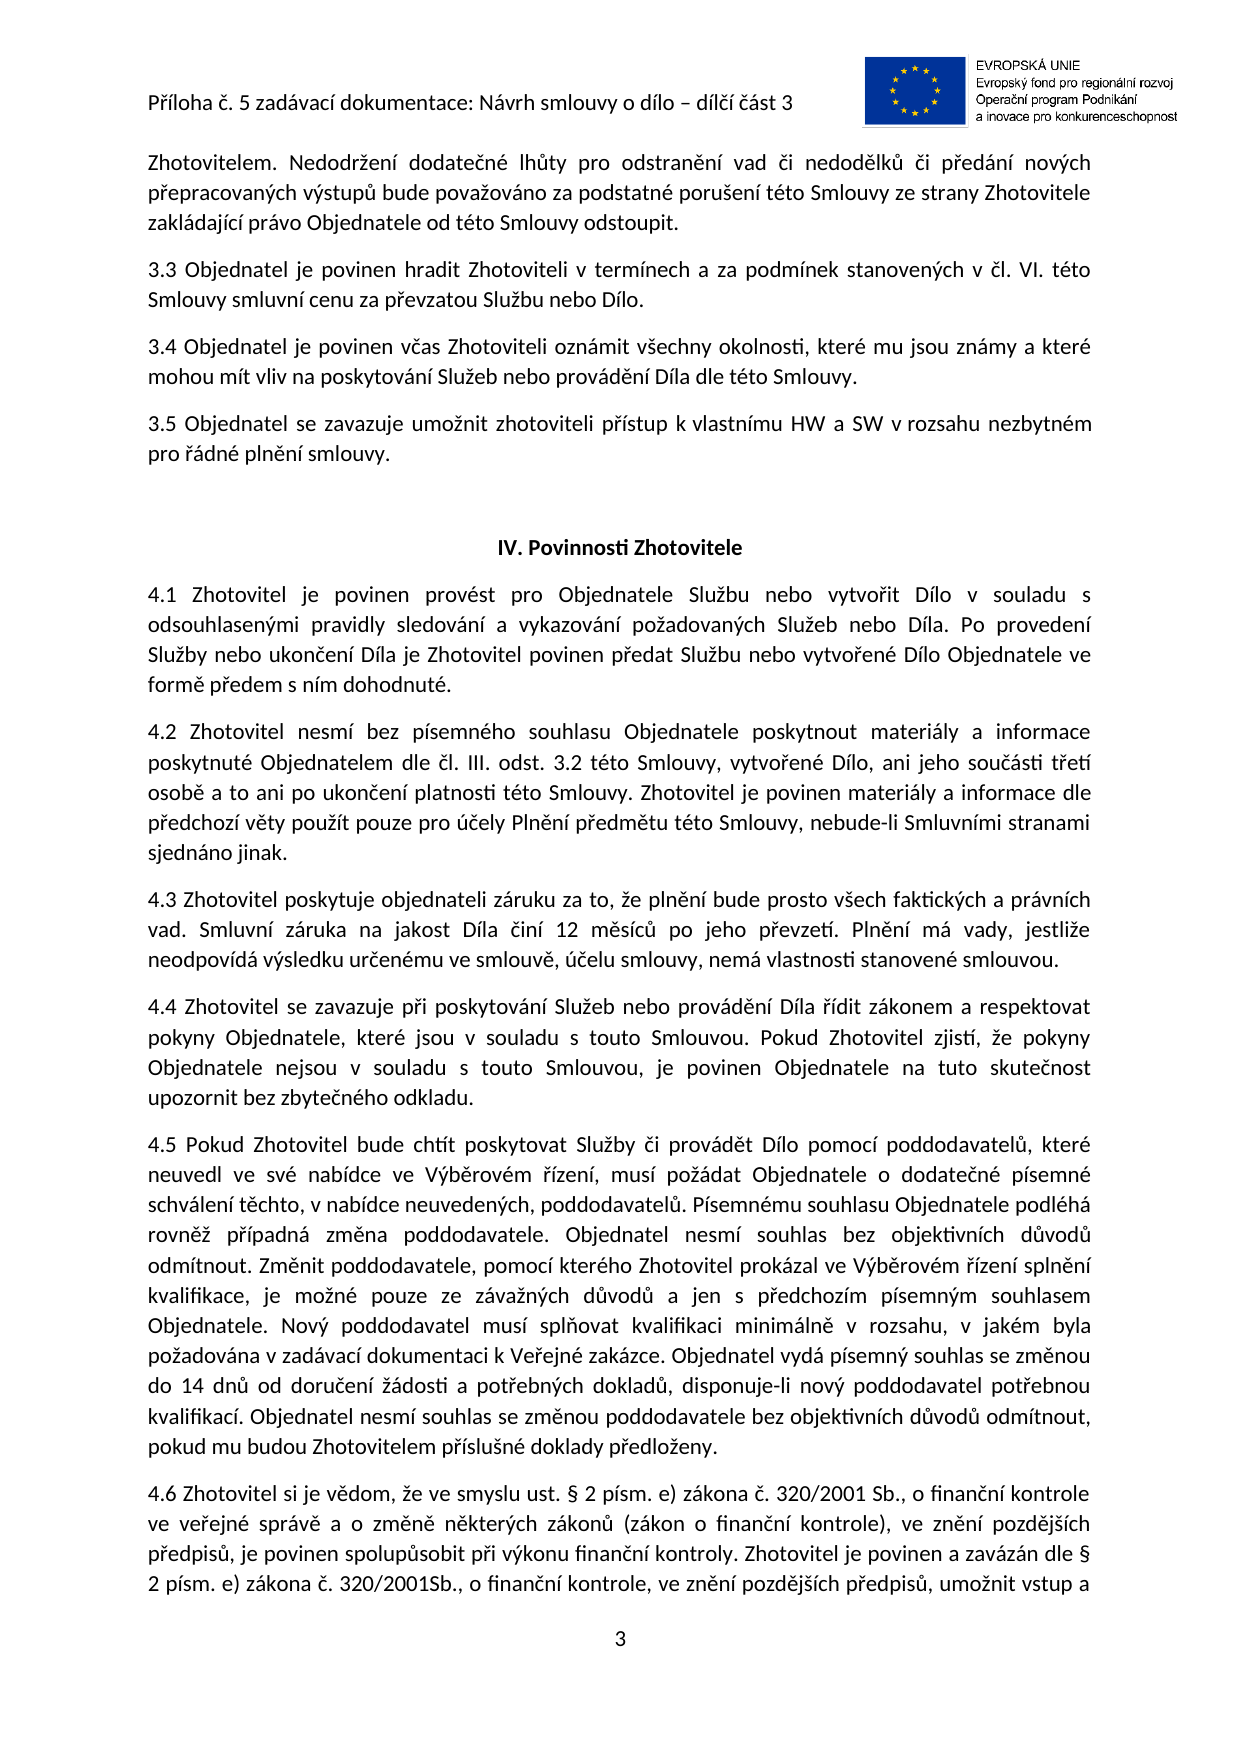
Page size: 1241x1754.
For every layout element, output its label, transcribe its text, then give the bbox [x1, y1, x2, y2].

text 4.3 Zhotovitel poskytuje objednateli záruku za to, že plnění bude prosto všech faktických a právních vad. Smluvní záruka na jakost Díla činí 12 měsíců po jeho převzetí. Plnění má vady, jestliže neodpovídá výsledku určenému ve smlouvě, účelu smlouvy, nemá vlastnosti stanovené smlouvou. [148, 885, 1093, 973]
text 4.4 Zhotovitel se zavazuje při poskytování Služeb nebo provádění Díla řídit zákonem a respektovat pokyny Objednatele, které jsou v souladu s touto Smlouvou. Pokud Zhotovitel zjistí, že pokyny Objednatele nejsou v souladu s touto Smlouvou, je povinen Objednatele na tuto skutečnost upozornit bez zbytečného odkladu. [148, 992, 1093, 1111]
text 3.5 Objednatel se zavazuje umožnit zhotoviteli přístup k vlastnímu HW a SW v rozsahu nezbytném pro řádné plnění smlouvy. [148, 409, 1093, 467]
text IV. Povinnosti Zhotovitele [148, 533, 1093, 561]
text 3.4 Objednatel je povinen včas Zhotoviteli oznámit všechny okolnosti, které mu jsou známy a které mohou mít vliv na poskytování Služeb nebo provádění Díla dle této Smlouvy. [148, 332, 1093, 390]
picture [842, 34, 1200, 147]
text 4.5 Pokud Zhotovitel bude chtít poskytovat Služby či provádět Dílo pomocí poddodavatelů, které neuvedl ve své nabídce ve Výběrovém řízení, musí požádat Objednatele o dodatečné písemné schválení těchto, v nabídce neuvedených, poddodavatelů. Písemnému souhlasu Objednatele podléhá rovněž případná změna poddodavatele. Objednatel nesmí souhlas bez objektivních důvodů odmítnout. Změnit poddodavatele, pomocí kterého Zhotovitel prokázal ve Výběrovém řízení splnění kvalifikace, je možné pouze ze závažných důvodů a jen s předchozím písemným souhlasem Objednatele. Nový poddodavatel musí splňovat kvalifikaci minimálně v rozsahu, v jakém byla požadována v zadávací dokumentaci k Veřejné zakázce. Objednatel vydá písemný souhlas se změnou do 14 dnů od doručení žádosti a potřebných dokladů, disponuje-li nový poddodavatel potřebnou kvalifikací. Objednatel nesmí souhlas se změnou poddodavatele bez objektivních důvodů odmítnout, pokud mu budou Zhotovitelem příslušné doklady předloženy. [148, 1130, 1093, 1460]
text 3.3 Objednatel je povinen hradit Zhotoviteli v termínech a za podmínek stanovených v čl. VI. této Smlouvy smluvní cenu za převzatou Službu nebo Dílo. [148, 255, 1093, 313]
text 4.2 Zhotovitel nesmí bez písemného souhlasu Objednatele poskytnout materiály a informace poskytnuté Objednatelem dle čl. III. odst. 3.2 této Smlouvy, vytvořené Dílo, ani jeho součásti třetí osobě a to ani po ukončení platnosti této Smlouvy. Zhotovitel je povinen materiály a informace dle předchozí věty použít pouze pro účely Plnění předmětu této Smlouvy, nebude-li Smluvními stranami sjednáno jinak. [148, 717, 1093, 866]
text 4.1 Zhotovitel je povinen provést pro Objednatele Službu nebo vytvořit Dílo v souladu s odsouhlasenými pravidly sledování a vykazování požadovaných Služeb nebo Díla. Po provedení Služby nebo ukončení Díla je Zhotovitel povinen předat Službu nebo vytvořené Dílo Objednatele ve formě předem s ním dohodnuté. [148, 580, 1093, 698]
